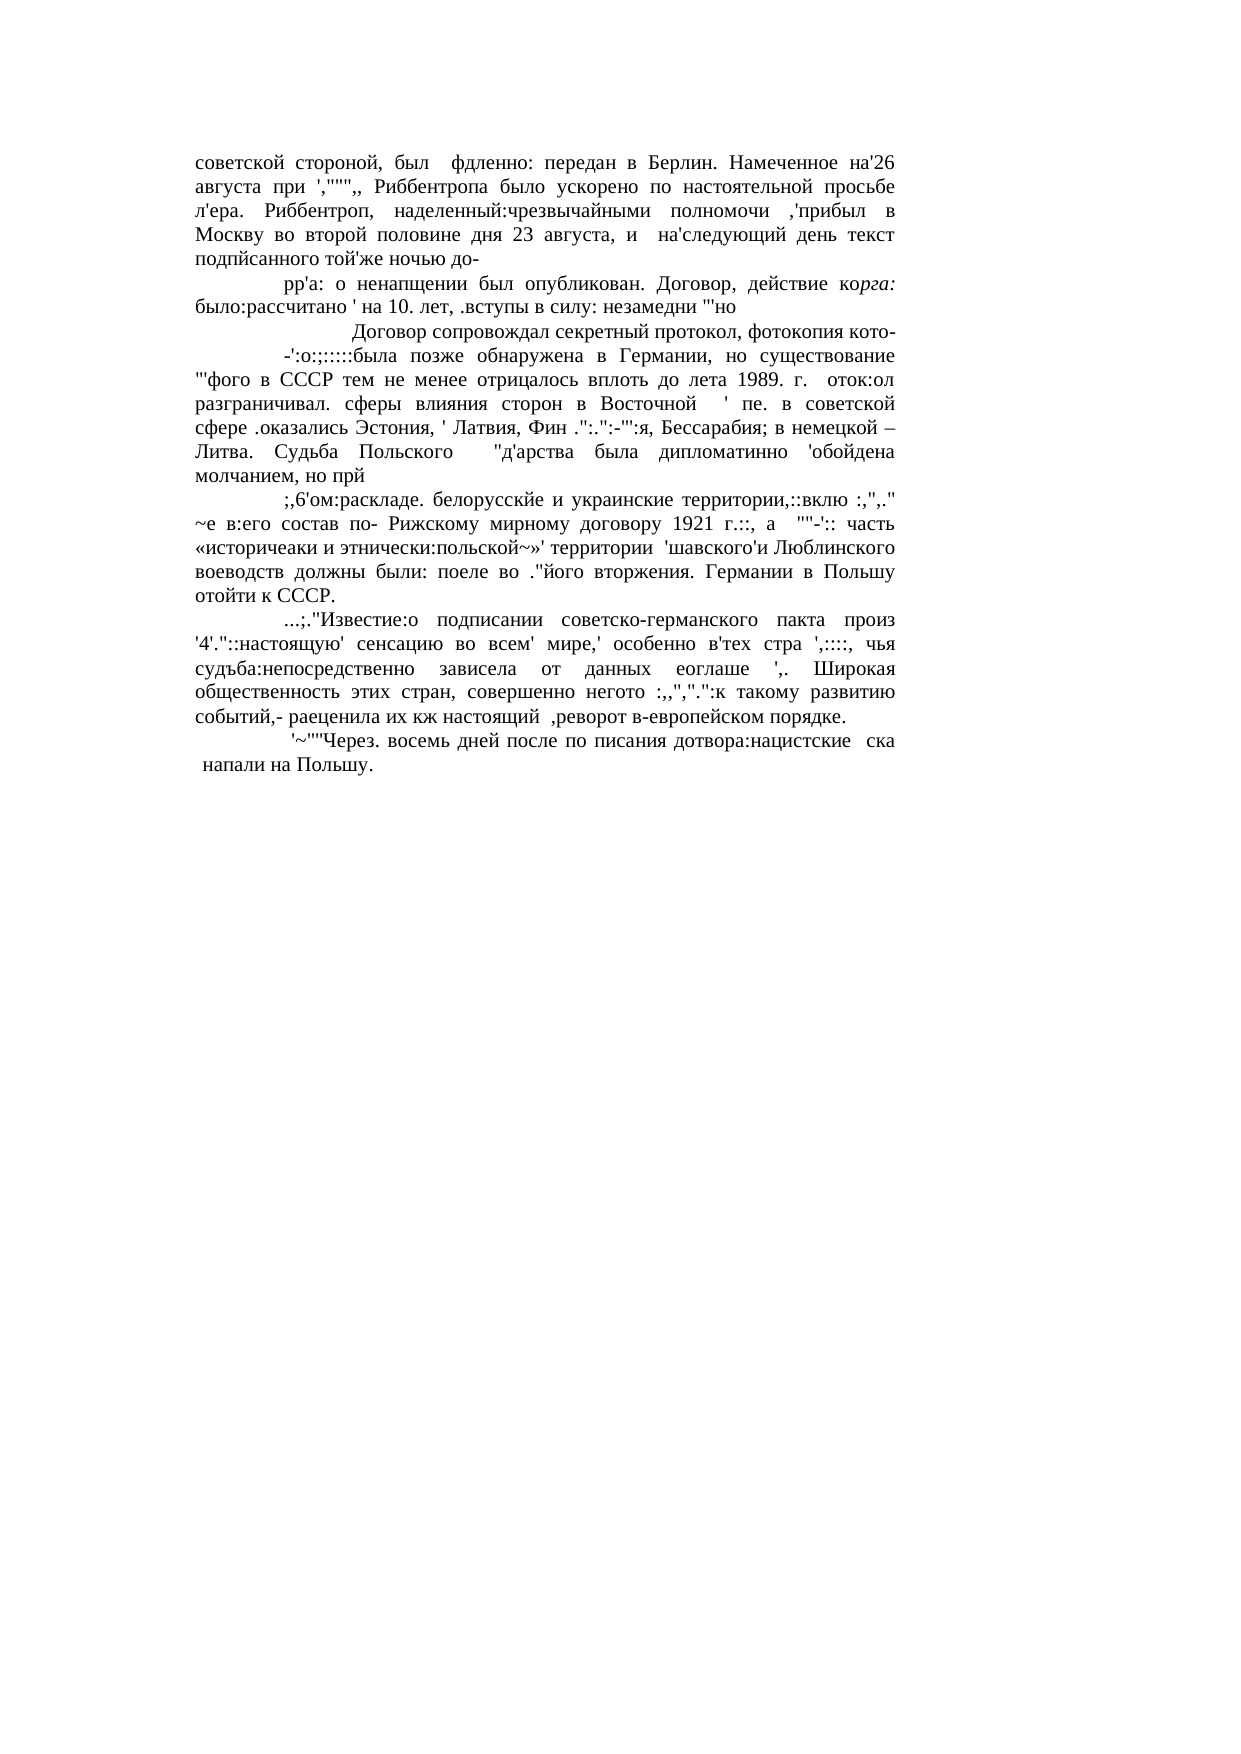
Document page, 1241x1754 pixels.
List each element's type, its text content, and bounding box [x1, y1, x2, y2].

text ...;."Известие:о подписании советско-германского пакта произ '4'."::настоящую' сенсацию во всем' мире,' особенно в'тех стра ',::::, чья судъба:непосредственно зависела от данных еоглаше ',. Широкая общественность этих стран, совершенно негото :,,",".":к такому развитию событий,- раеценила их кж настоящий ,реворот в-европейском порядке. [195, 607, 896, 727]
text рр'а: о ненапщении был опубликован. Договор, действие корга: было:рассчитано ' на 10. лет, .вступы в силу: незамедни "'но [195, 270, 896, 318]
text -':о:;:::::была позже обнаружена в Германии, но существование "'фого в СССР тем не менее отрицалось вплоть до лета 1989. г. оток:ол разграничивал. сферы влияния сторон в Восточной ' пе. в советской сфере .оказались Эстония, ' Латвия, Фин .":.":-"':я, Бессарабия; в немецкой – Литва. Судьба Польского "д'арства была дипломатинно 'обойдена молчанием, но прй [195, 342, 896, 487]
text Договор сопровождал секретный протокол, фотокопия кото- [187, 318, 896, 342]
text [195, 150, 896, 270]
text '~"''Через. восемь дней после по писания дотвора:нацистские ска напали на Польшу. [202, 727, 896, 776]
text ;,6'ом:раскладе. белорусскйе и украинские территории,::вклю :,",." ~е в:его состав по- Рижскому мирному договору 1921 г.::, а ""-':: часть «историчеаки и этнически:польской~»' территории 'шавского'и Люблинского воеводств должны были: поеле во ."його вторжения. Германии в Польшу отойти к СССР. [195, 487, 896, 607]
